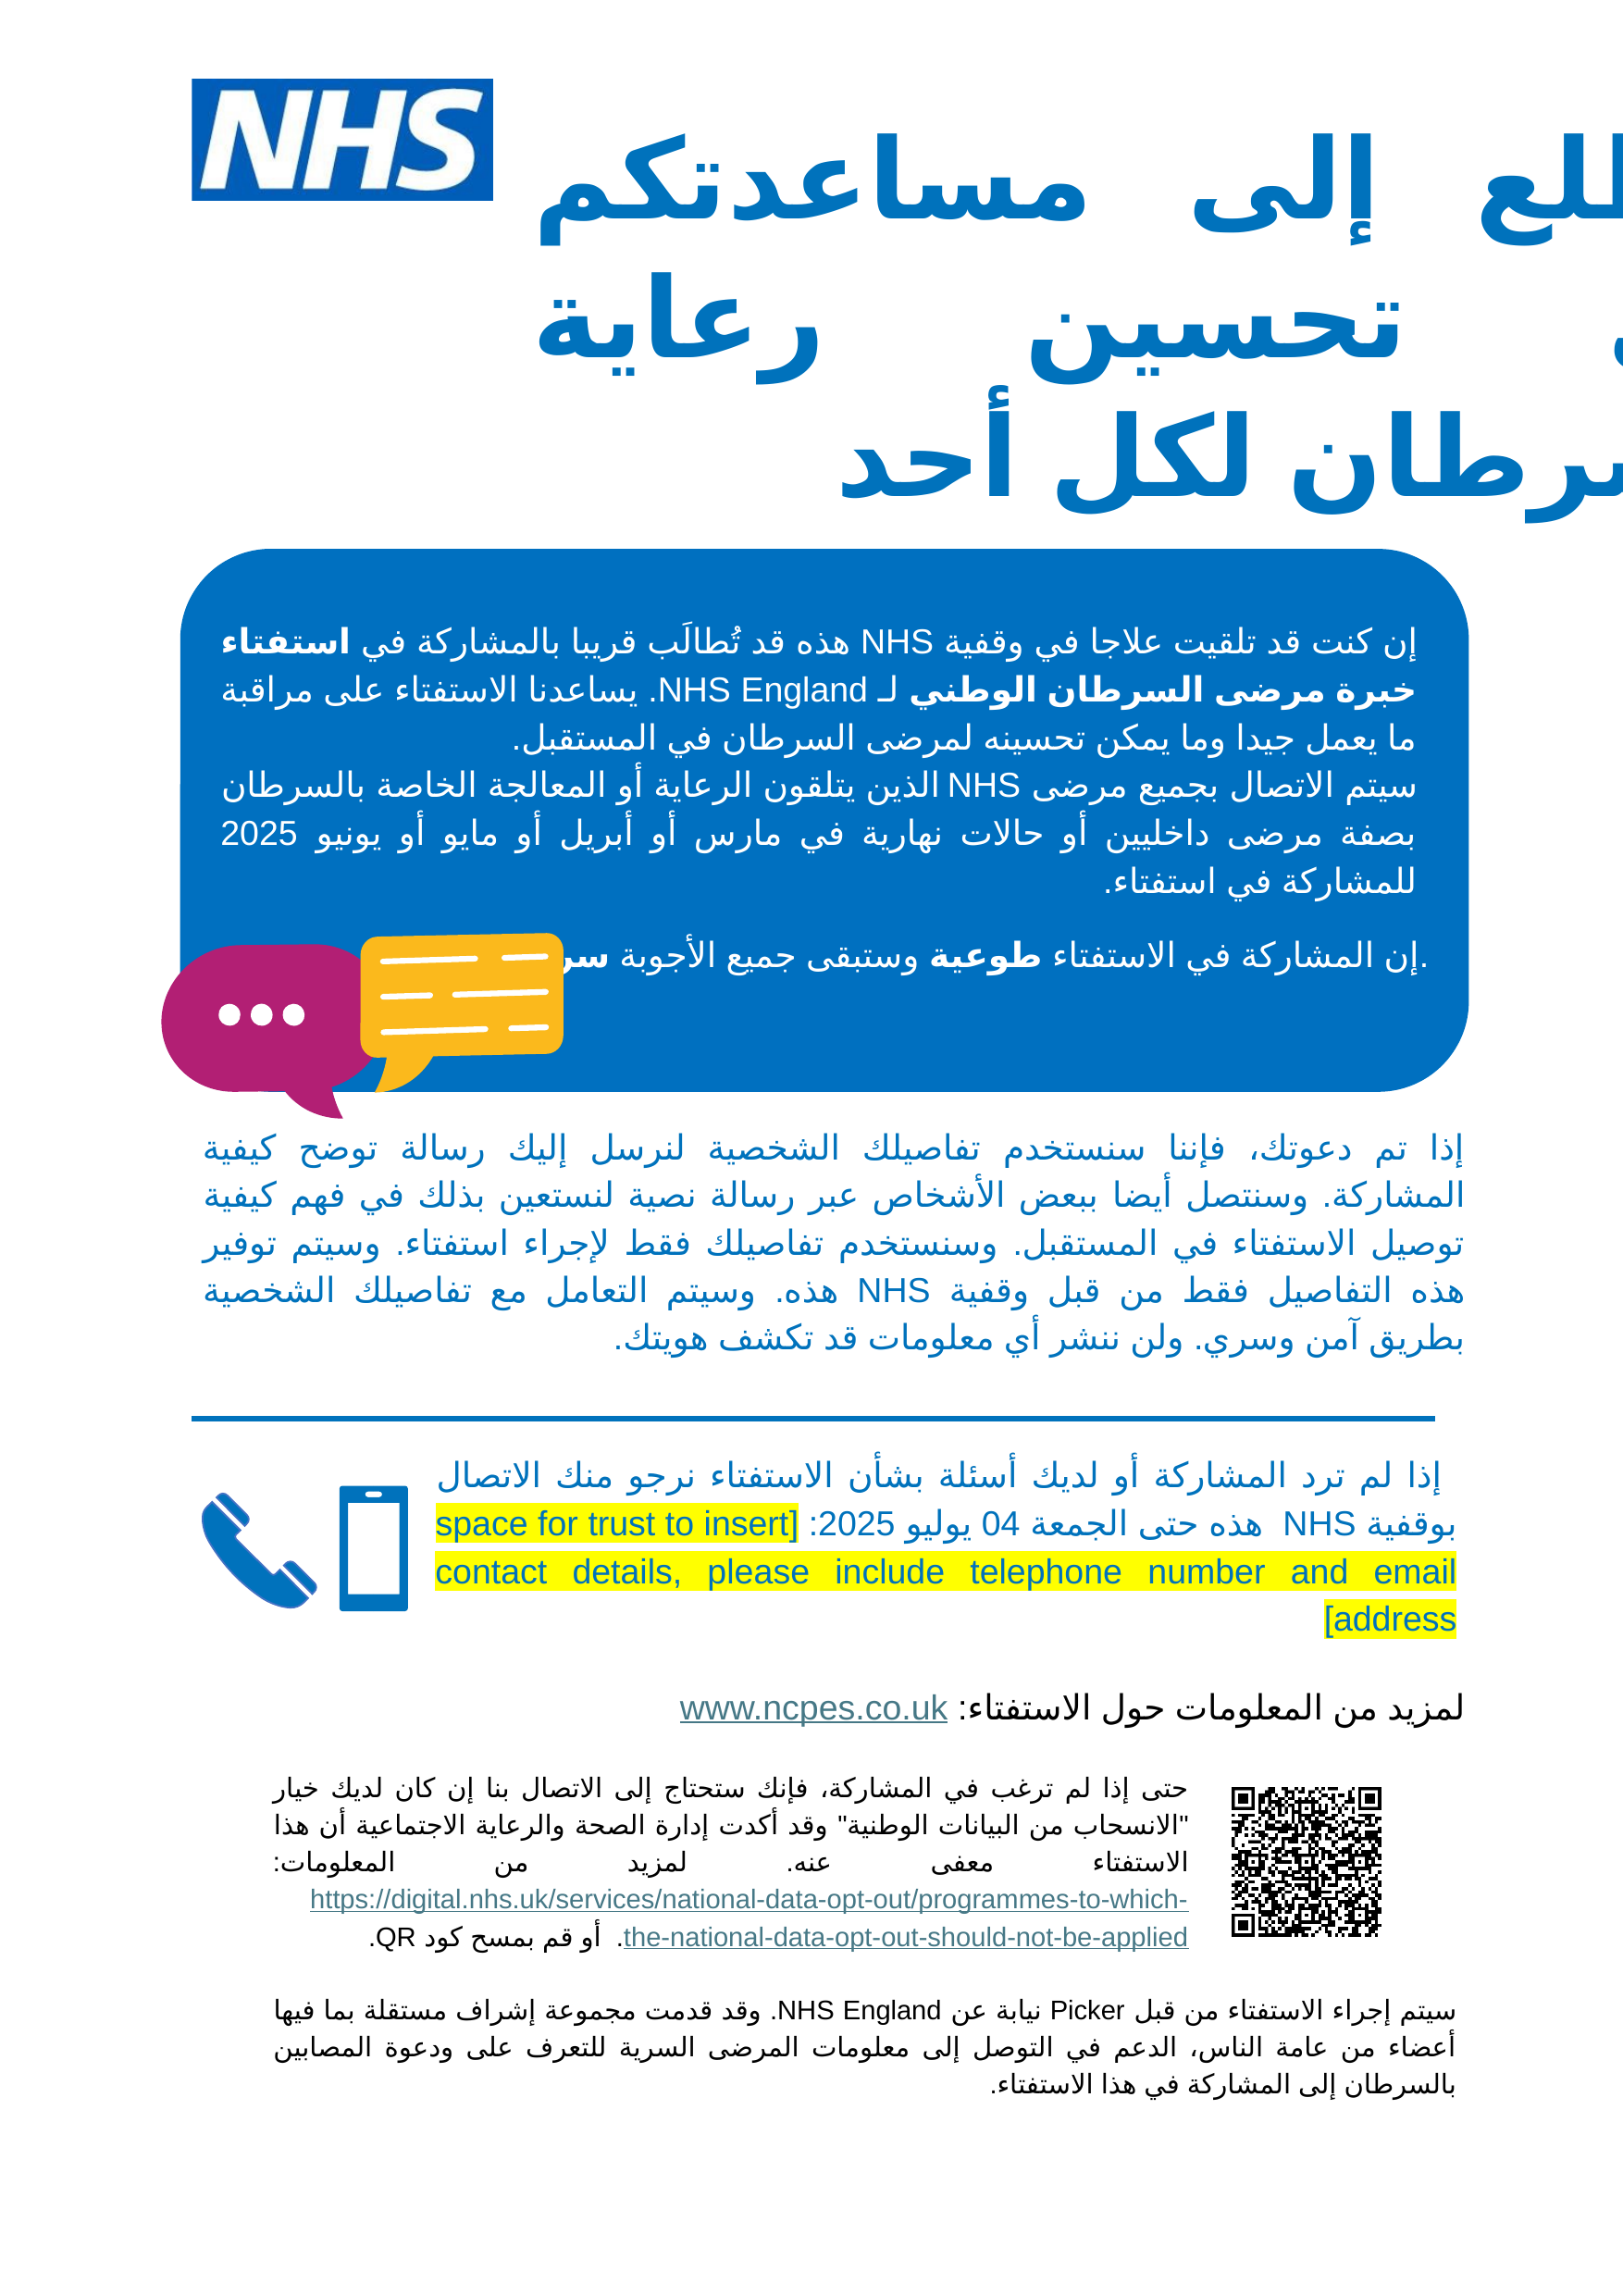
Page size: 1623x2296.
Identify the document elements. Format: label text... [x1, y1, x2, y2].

table_header إذا لم ترد المشاركة أو لديك أسئلة بشأن الاستفتاء نرجو منك الاتصال بوقفية NHS هذه حتى الجمعة 04 يوليو 2025: [space for trust to insert contact details, please include telephone number and email address] [418, 1456, 1476, 1644]
table_header إذا تم دعوتك، فإننا سنستخدم تفاصيلك الشخصية لنرسل إليك رسالة توضح كيفية المشاركة. وسنتصل أيضا ببعض الأشخاص عبر رسالة نصية لنستعين بذلك في فهم كيفية توصيل الاستفتاء في المستقبل. وسنستخدم تفاصيلك فقط لإجراء استفتاء. وسيتم توفير هذه التفاصيل فقط من قبل وقفية NHS هذه. وسيتم التعامل مع تفاصيلك الشخصية بطريق آمن وسري. ولن ننشر أي معلومات قد تكشف هويتك. [192, 1127, 1476, 1412]
table_cell حتى إذا لم ترغب في المشاركة، فإنك ستحتاج إلى الاتصال بنا إن كان لديك خيار "الانسحاب من البيانات الوطنية" وقد أكدت إدارة الصحة والرعاية الاجتماعية أن هذا الاستفتاء معفى عنه. لمزيد من المعلومات: https://digital.nhs.uk/services/national-data-opt-out/programmes-to-which-the-national-data-opt-out-should-not-be-applied. أو قم بمسح كود QR. [192, 1772, 1208, 1956]
picture [1218, 1773, 1394, 1950]
table_header لمزيد من المعلومات حول الاستفتاء: www.ncpes.co.uk [192, 1687, 1476, 1772]
table_header [511, 114, 1623, 522]
table_cell [1208, 1772, 1476, 1956]
table_cell سيتم إجراء الاستفتاء من قبل Picker نيابة عن NHS England. وقد قدمت مجموعة إشراف مستقلة بما فيها أعضاء من عامة الناس، الدعم في التوصل إلى معلومات المرضى السرية للتعرف على ودعوة المصابين بالسرطان إلى المشاركة في هذا الاستفتاء. ​ [192, 1956, 1476, 2104]
picture [192, 79, 493, 201]
table_header [192, 1456, 418, 1644]
